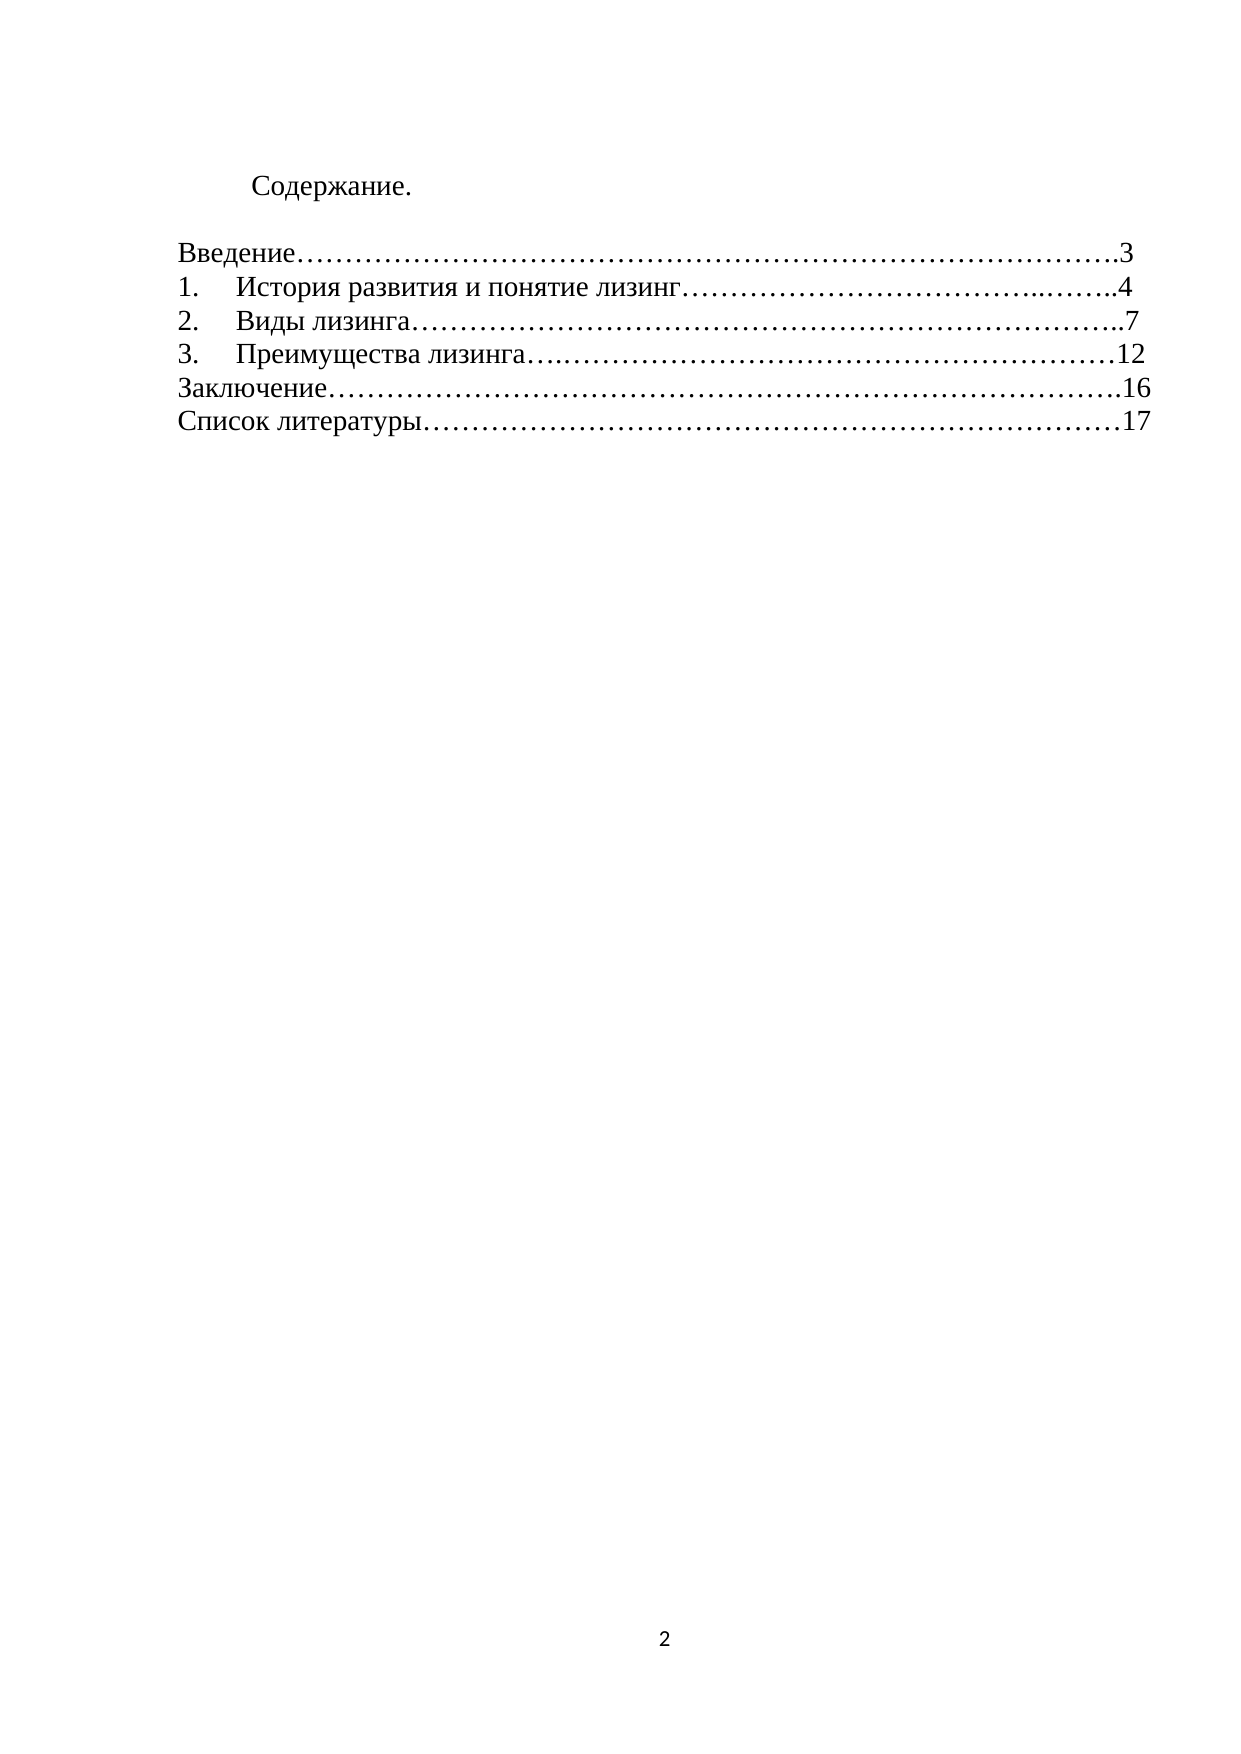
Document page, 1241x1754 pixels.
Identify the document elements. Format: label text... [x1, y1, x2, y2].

text 2. Виды лизинга………………………………………………………………..7 [177, 303, 1152, 336]
text Содержание. [177, 168, 1152, 202]
text 1. История развития и понятие лизинг………………………………..……..4 [177, 269, 1152, 303]
text Список литературы………………………………………………………………17 [177, 403, 1152, 437]
text Введение………………………………………………………………………….3 [177, 236, 1152, 269]
text 3. Преимущества лизинга….…………………………………………………12 [177, 336, 1152, 370]
text Заключение……………………………………………………………………….16 [177, 370, 1152, 403]
